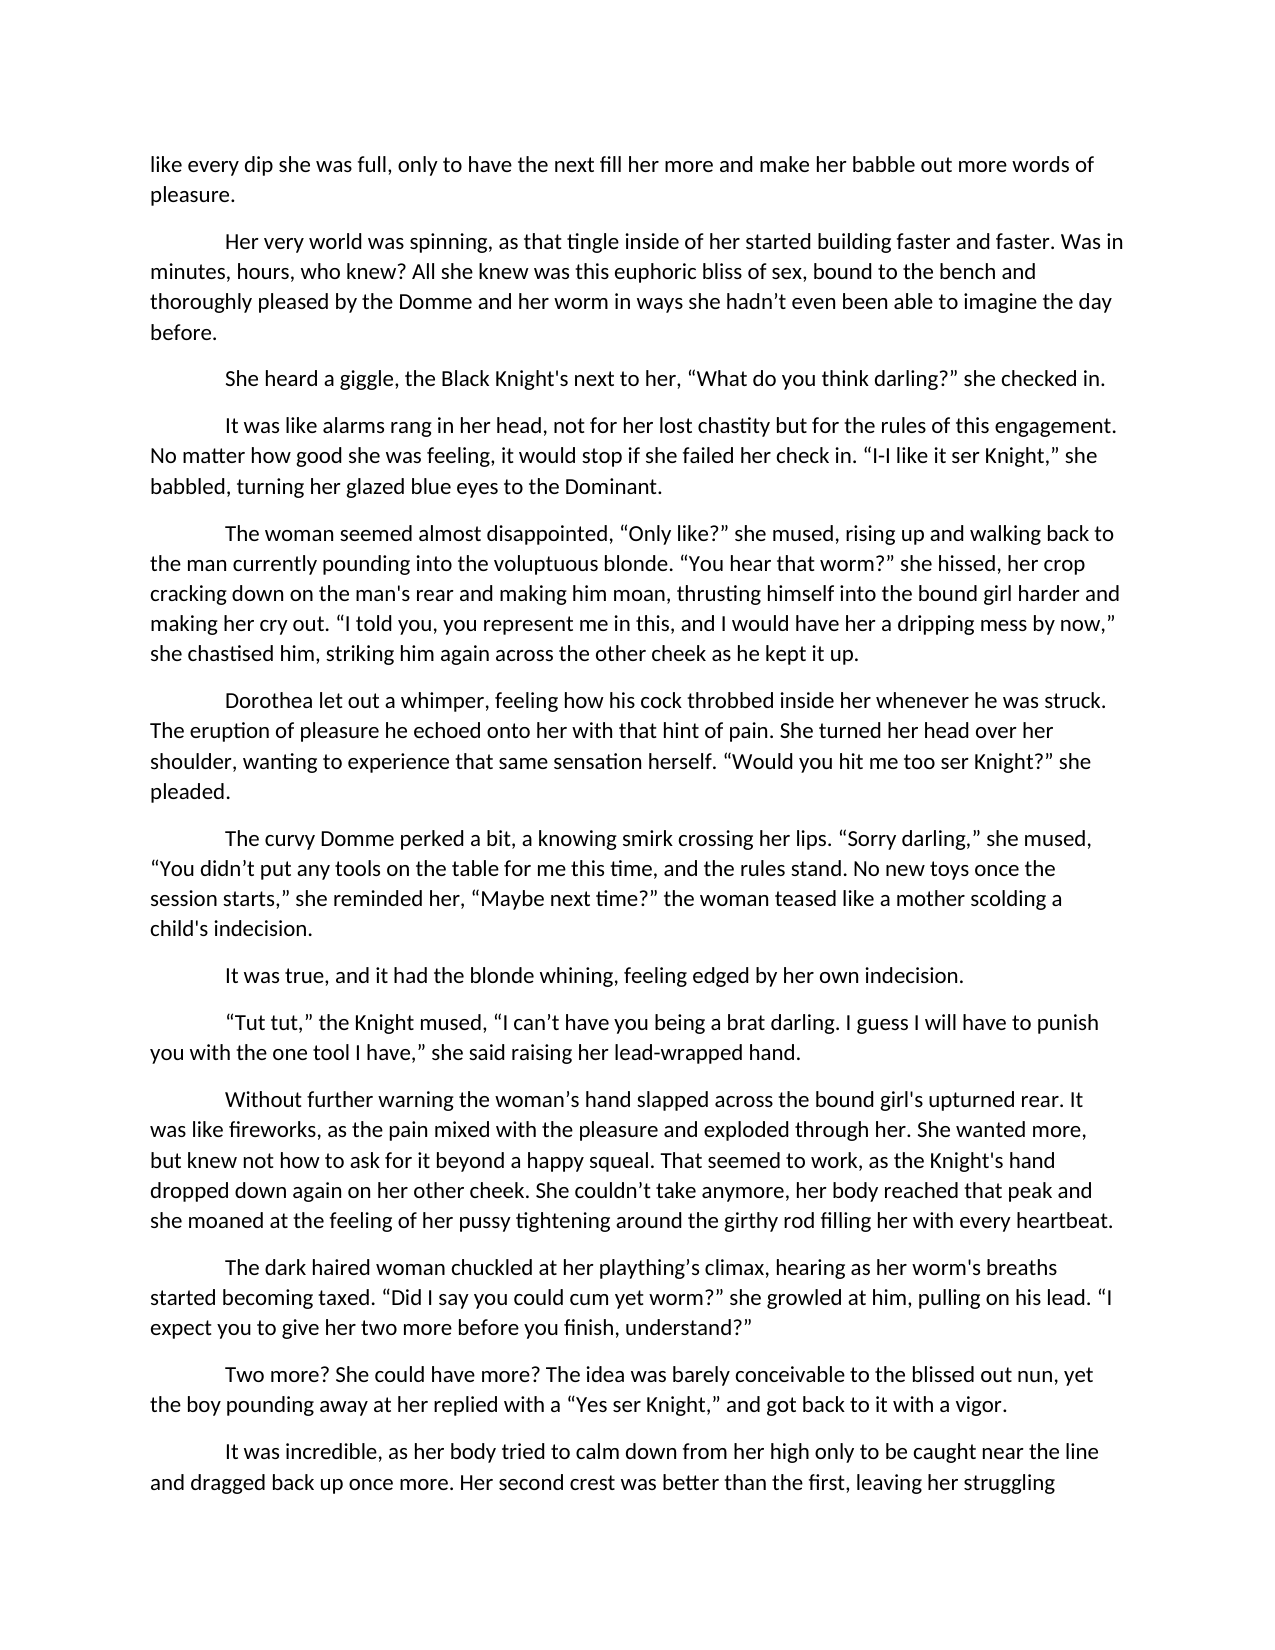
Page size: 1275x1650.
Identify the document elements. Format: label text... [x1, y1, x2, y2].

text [150, 1437, 1125, 1496]
text She heard a giggle, the Black Knight's next to her, “What do you think darling?” she checked in. [150, 364, 1125, 393]
text Dorothea let out a whimper, feeling how his cock throbbed inside her whenever he was struck. The eruption of pleasure he echoed onto her with that hint of pain. She turned her head over her shoulder, wanting to experience that same sensation herself. “Would you hit me too ser Knight?” she pleaded. [150, 686, 1125, 805]
text It was like alarms rang in her head, not for her lost chastity but for the rules of this engagement. No matter how good she was feeling, it would stop if she failed her check in. “I-I like it ser Knight,” she babbled, turning her glazed blue eyes to the Dominant. [150, 411, 1125, 500]
text The woman seemed almost disappointed, “Only like?” she mused, rising up and walking back to the man currently pounding into the voluptuous blonde. “You hear that worm?” she hissed, her crop cracking down on the man's rear and making him moan, thrusting himself into the bound girl harder and making her cry out. “I told you, you represent me in this, and I would have her a dripping mess by now,” she chastised him, striking him again across the other cheek as he kept it up. [150, 519, 1125, 668]
text The dark haired woman chuckled at her plaything’s climax, hearing as her worm's breaths started becoming taxed. “Did I say you could cum yet worm?” she growled at him, pulling on his lead. “I expect you to give her two more before you finish, understand?” [150, 1253, 1125, 1342]
text “Tut tut,” the Knight mused, “I can’t have you being a brat darling. I guess I will have to punish you with the one tool I have,” she said raising her lead-wrapped hand. [150, 1008, 1125, 1067]
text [150, 150, 1125, 208]
text Without further warning the woman’s hand slapped across the bound girl's upturned rear. It was like fireworks, as the pain mixed with the pleasure and exploded through her. She wanted more, but knew not how to ask for it beyond a happy squeal. That seemed to work, as the Knight's hand dropped down again on her other cheek. She couldn’t take anymore, her body reached that peak and she moaned at the feeling of her pussy tightening around the girthy rod filling her with every heartbeat. [150, 1085, 1125, 1234]
text The curvy Domme perked a bit, a knowing smirk crossing her lips. “Sorry darling,” she mused, “You didn’t put any tools on the table for me this time, and the rules stand. No new toys once the session starts,” she reminded her, “Maybe next time?” the woman teased like a mother scolding a child's indecision. [150, 824, 1125, 943]
text It was true, and it had the blonde whining, feeling edged by her own indecision. [150, 961, 1125, 989]
text Two more? She could have more? The idea was barely conceivable to the blissed out nun, yet the boy pounding away at her replied with a “Yes ser Knight,” and got back to it with a vigor. [150, 1360, 1125, 1419]
text Her very world was spinning, as that tingle inside of her started building faster and faster. Was in minutes, hours, who knew? All she knew was this euphoric bliss of sex, bound to the bench and thoroughly pleased by the Domme and her worm in ways she hadn’t even been able to imagine the day before. [150, 227, 1125, 346]
